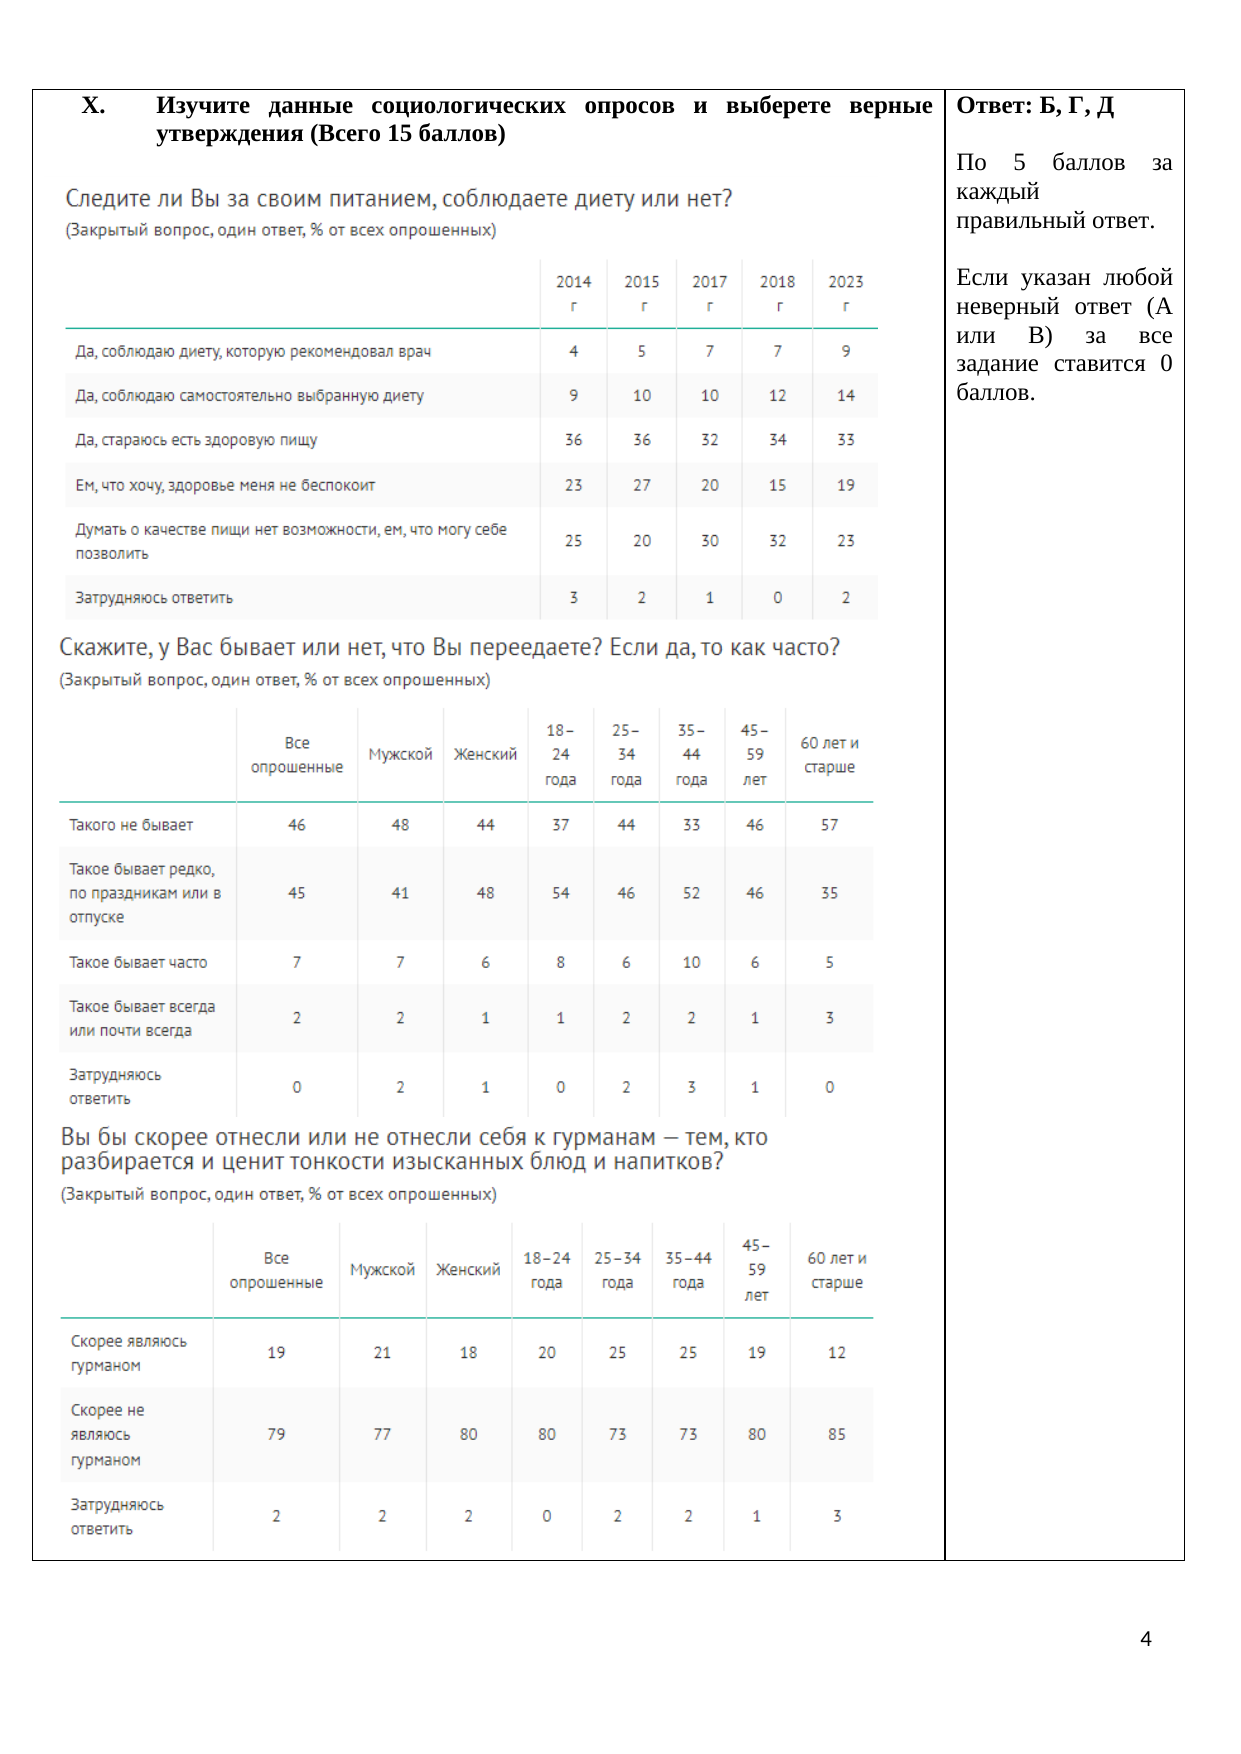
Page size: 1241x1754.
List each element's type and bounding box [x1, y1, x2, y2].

table_cell [33, 90, 944, 1560]
table_cell [946, 90, 1184, 1560]
picture [43, 176, 881, 1560]
